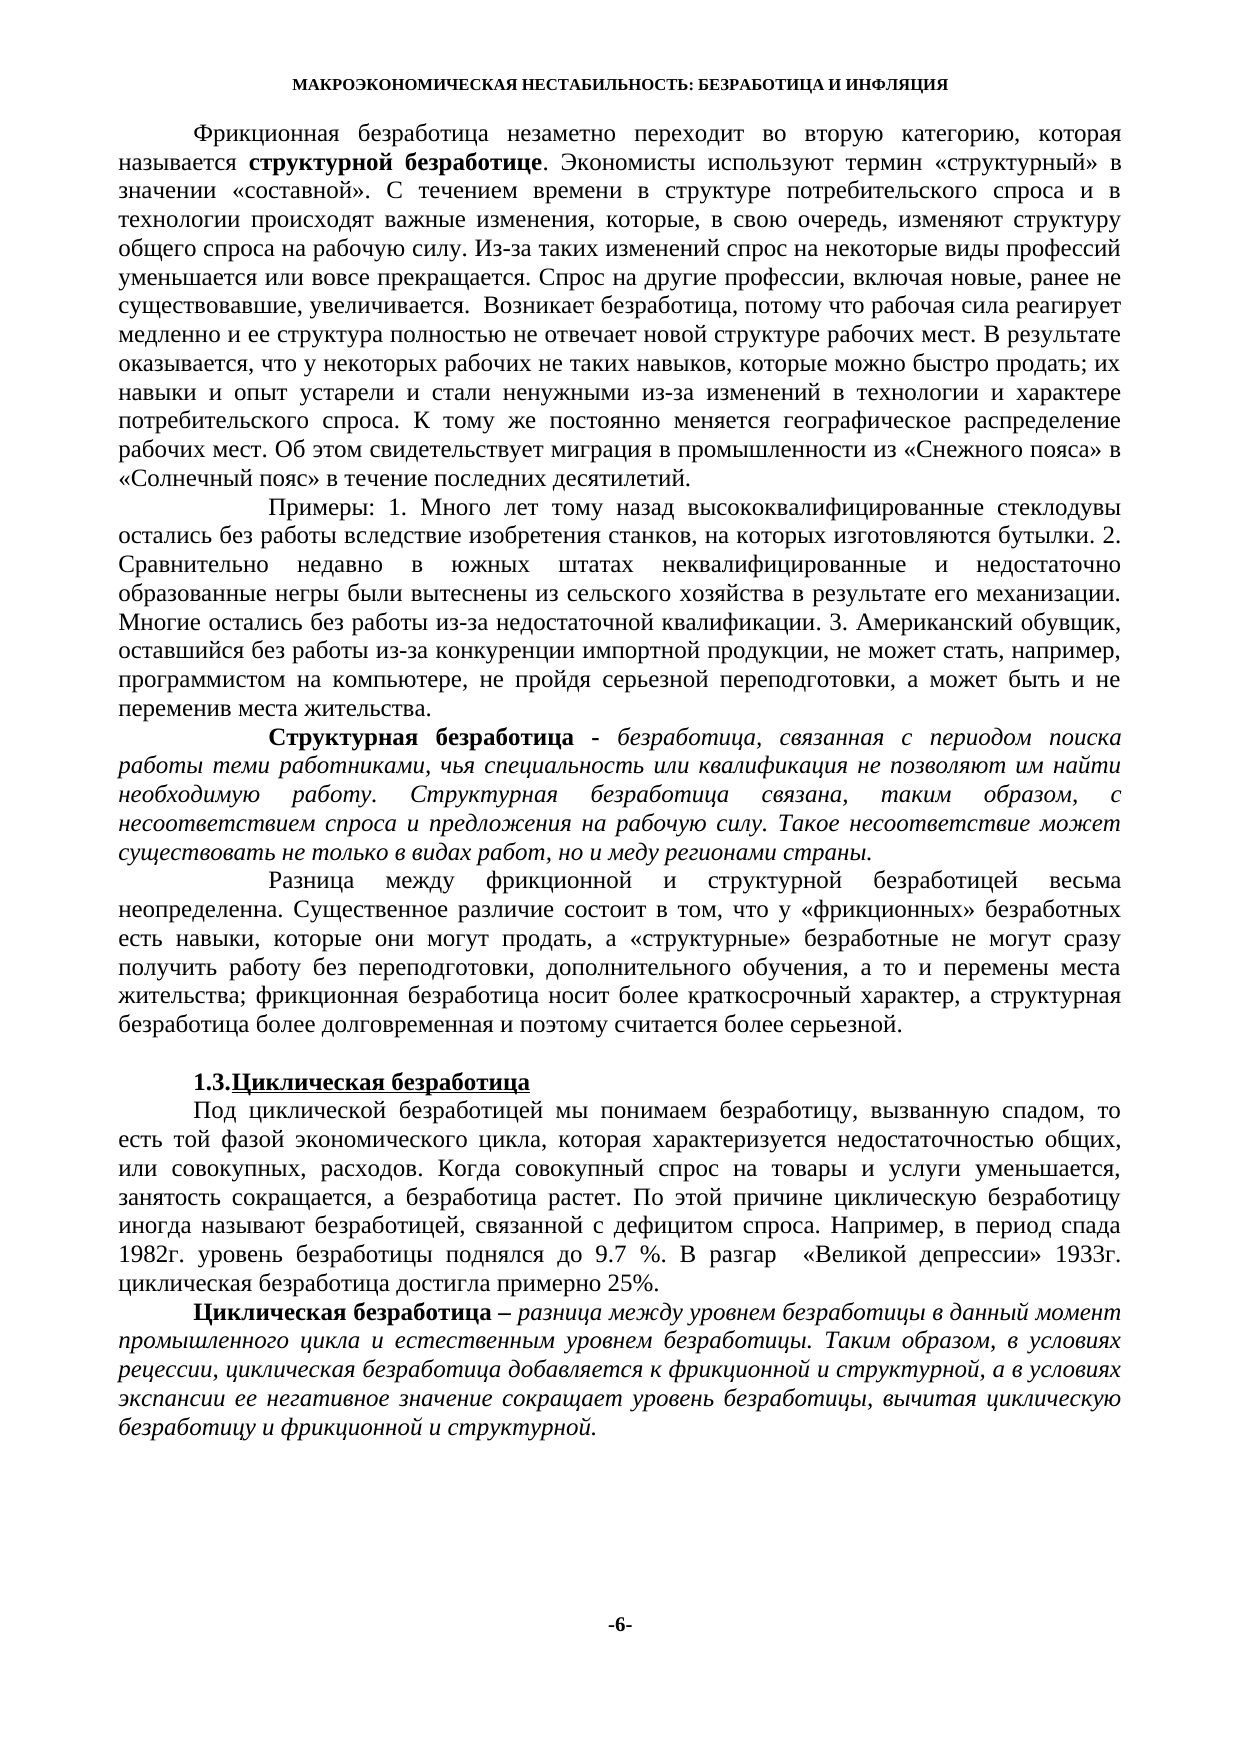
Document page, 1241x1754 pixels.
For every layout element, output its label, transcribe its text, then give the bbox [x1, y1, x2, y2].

text Примеры: 1. Много лет тому назад высококвалифицированные стеклодувы остались без работы вследствие изобретения станков, на которых изготовляются бутылки. 2. Сравнительно недавно в южных штатах неквалифицированные и недостаточно образованные негры были вытеснены из сельского хозяйства в результате его механизации. Многие остались без работы из-за недостаточной квалификации. 3. Американский обувщик, оставшийся без работы из-за конкуренции импортной продукции, не может стать, например, программистом на компьютере, не пройдя серьезной переподготовки, а может быть и не переменив места жительства. [118, 492, 1122, 722]
text Фрикционная безработица незаметно переходит во вторую категорию, которая называется структурной безработице. Экономисты используют термин «структурный» в значении «составной». С течением времени в структуре потребительского спроса и в технологии происходят важные изменения, которые, в свою очередь, изменяют структуру общего спроса на рабочую силу. Из-за таких изменений спрос на некоторые виды профессий уменьшается или вовсе прекращается. Спрос на другие профессии, включая новые, ранее не существовавшие, увеличивается. Возникает безработица, потому что рабочая сила реагирует медленно и ее структура полностью не отвечает новой структуре рабочих мест. В результате оказывается, что у некоторых рабочих не таких навыков, которые можно быстро продать; их навыки и опыт устарели и стали ненужными из-за изменений в технологии и характере потребительского спроса. К тому же постоянно меняется географическое распределение рабочих мест. Об этом свидетельствует миграция в промышленности из «Снежного пояса» в «Солнечный пояс» в течение последних десятилетий. [118, 118, 1122, 492]
text Циклическая безработица – разница между уровнем безработицы в данный момент промышленного цикла и естественным уровнем безработицы. Таким образом, в условиях рецессии, циклическая безработица добавляется к фрикционной и структурной, а в условиях экспансии ее негативное значение сокращает уровень безработицы, вычитая циклическую безработицу и фрикционной и структурной. [118, 1297, 1122, 1441]
text Под циклической безработицей мы понимаем безработицу, вызванную спадом, то есть той фазой экономического цикла, которая характеризуется недостаточностью общих, или совокупных, расходов. Когда совокупный спрос на товары и услуги уменьшается, занятость сокращается, а безработица растет. По этой причине циклическую безработицу иногда называют безработицей, связанной с дефицитом спроса. Например, в период спада 1982г. уровень безработицы поднялся до 9.7 %. В разгар «Великой депрессии» 1933г. циклическая безработица достигла примерно 25%. [118, 1096, 1122, 1297]
text Структурная безработица - безработица, связанная с периодом поиска работы теми работниками, чья специальность или квалификация не позволяют им найти необходимую работу. Структурная безработица связана, таким образом, с несоответствием спроса и предложения на рабочую силу. Такое несоответствие может существовать не только в видах работ, но и меду регионами страны. [118, 722, 1122, 866]
list Циклическая безработица [118, 1067, 1122, 1096]
text Разница между фрикционной и структурной безработицей весьма неопределенна. Существенное различие состоит в том, что у «фрикционных» безработных есть навыки, которые они могут продать, а «структурные» безработные не могут сразу получить работу без переподготовки, дополнительного обучения, а то и перемены места жительства; фрикционная безработица носит более краткосрочный характер, а структурная безработица более долговременная и поэтому считается более серьезной. [118, 866, 1122, 1038]
